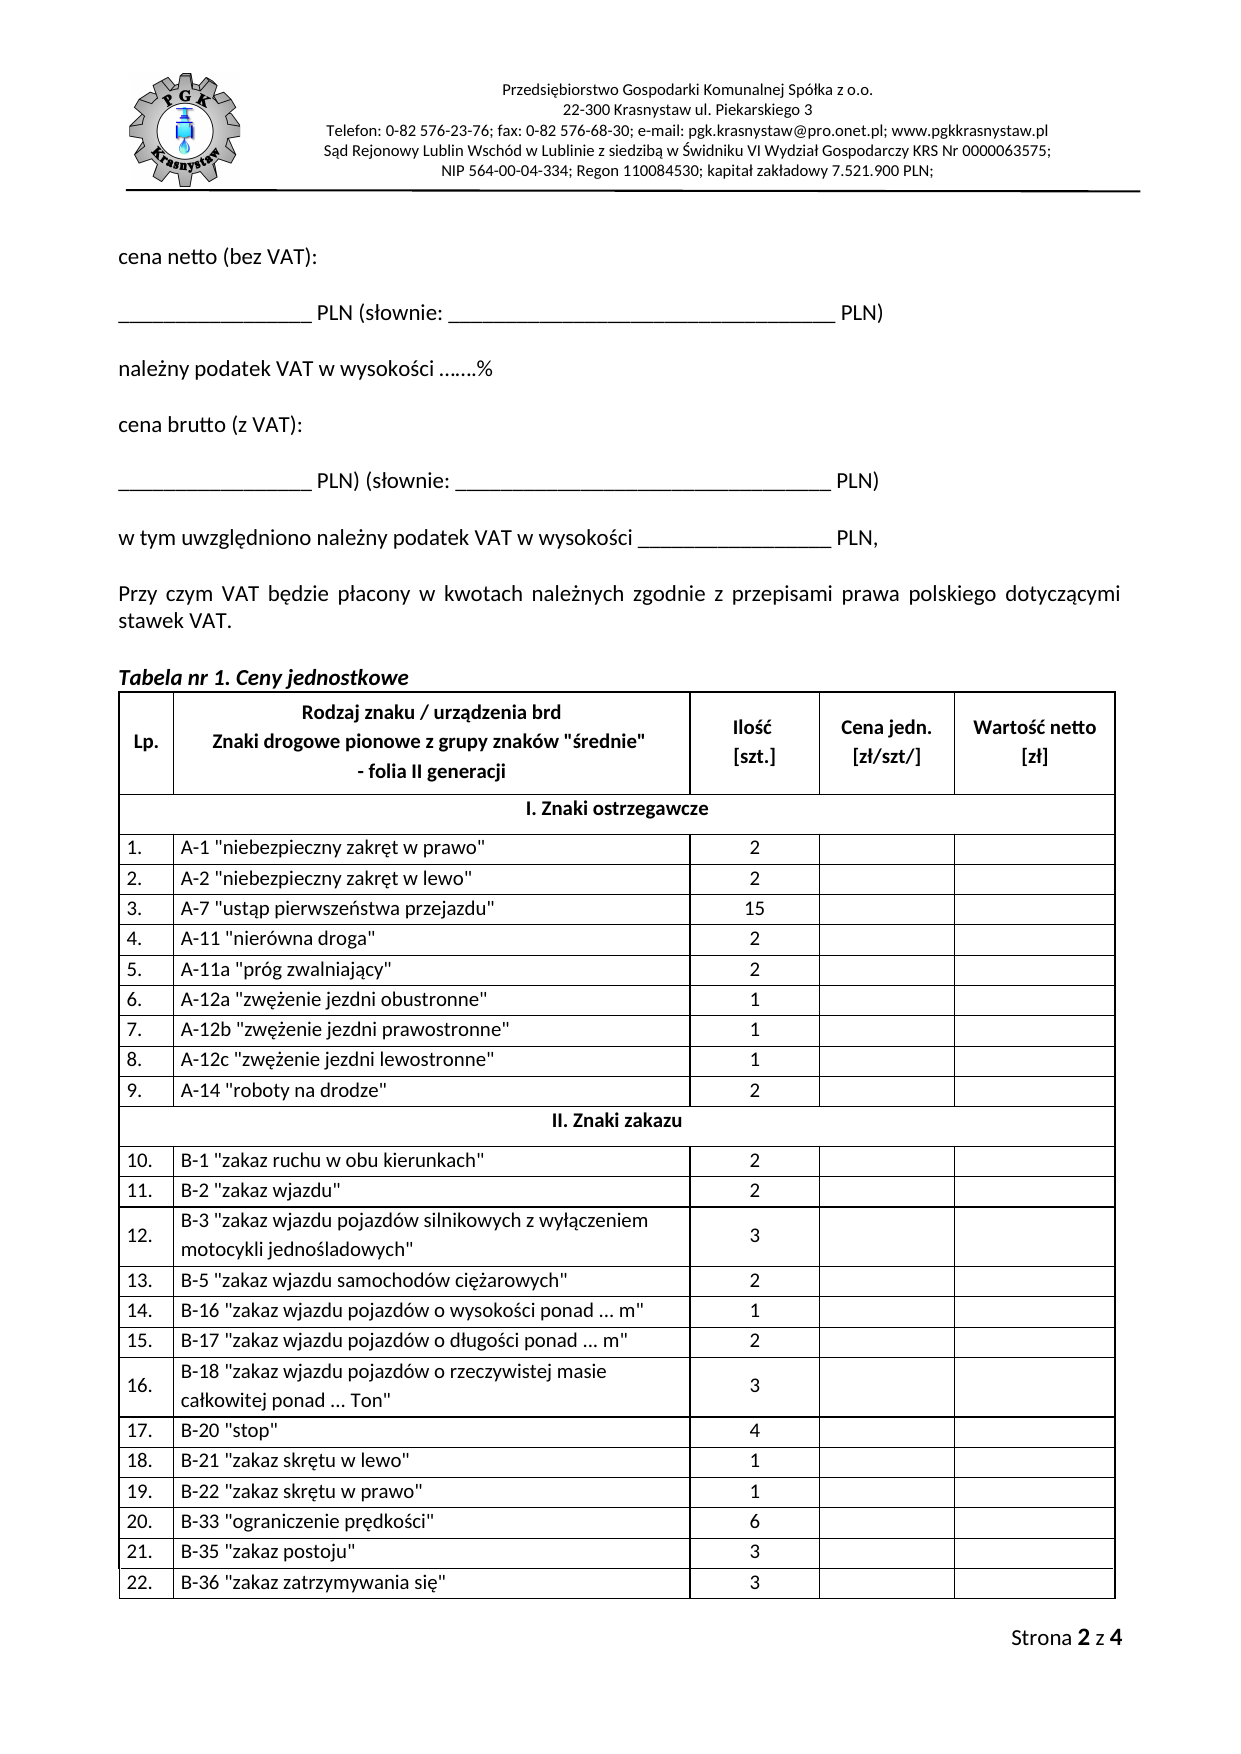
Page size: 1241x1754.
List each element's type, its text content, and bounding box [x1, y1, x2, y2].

table_cell 2 [691, 1267, 819, 1296]
table_cell [820, 835, 954, 864]
table_header Lp. [120, 693, 173, 794]
table_cell 3 [691, 1208, 819, 1266]
table_cell 1 [691, 1016, 819, 1046]
table_cell 2 [691, 865, 819, 894]
table_cell A-2 "niebezpieczny zakręt w lewo" [174, 865, 689, 894]
table_cell [955, 835, 1114, 864]
table_cell 6 [691, 1508, 819, 1538]
table_header Wartość netto [zł] [955, 693, 1114, 794]
table_cell 2 [691, 1328, 819, 1357]
table_cell 3. [120, 895, 173, 924]
table_cell 1. [120, 835, 173, 864]
table_cell 2 [691, 956, 819, 985]
table_cell [955, 865, 1114, 894]
table_cell A-1 "niebezpieczny zakręt w prawo" [174, 835, 689, 864]
table_cell [820, 1508, 954, 1538]
table_cell 17. [120, 1418, 173, 1447]
table_cell 3 [691, 1539, 819, 1568]
table_cell [955, 1539, 1114, 1568]
table_cell 2 [691, 835, 819, 864]
text Przy czym VAT będzie płacony w kwotach należnych zgodnie z przepisami prawa polskiego dotyczącymi stawek VAT. [118, 579, 1122, 635]
table_cell [955, 1016, 1114, 1046]
table_cell 8. [120, 1047, 173, 1076]
table_cell [955, 1177, 1114, 1206]
text w tym uwzględniono należny podatek VAT w wysokości _________________ PLN, [118, 523, 1122, 551]
table_cell [955, 1358, 1114, 1416]
table_cell [820, 1147, 954, 1176]
table_cell 1 [691, 1478, 819, 1507]
text cena netto (bez VAT): [118, 242, 1122, 270]
text _________________ PLN (słownie: __________________________________ PLN) [118, 298, 1122, 326]
table_cell [955, 1267, 1114, 1296]
table_cell 1 [691, 986, 819, 1015]
table_cell 2 [691, 925, 819, 955]
table_cell 4. [120, 925, 173, 955]
table_cell [820, 1047, 954, 1076]
table_cell [955, 1448, 1114, 1477]
table_cell [955, 925, 1114, 955]
table_cell 6. [120, 986, 173, 1015]
table_cell A-14 "roboty na drodze" [174, 1077, 689, 1106]
table_cell [955, 1508, 1114, 1538]
table_cell 14. [120, 1297, 173, 1327]
table_cell B-33 "ograniczenie prędkości" [174, 1508, 689, 1538]
table_cell [820, 1478, 954, 1507]
text Tabela nr 1. Ceny jednostkowe [118, 663, 1122, 691]
text należny podatek VAT w wysokości …….% [118, 354, 1122, 382]
table_cell B-5 "zakaz wjazdu samochodów ciężarowych" [174, 1267, 689, 1296]
table_cell [820, 1297, 954, 1327]
table_cell B-3 "zakaz wjazdu pojazdów silnikowych z wyłączeniem motocykli jednośladowych" [174, 1208, 689, 1266]
table_cell [820, 1418, 954, 1447]
text cena brutto (z VAT): [118, 411, 1122, 438]
table_cell A-12a "zwężenie jezdni obustronne" [174, 986, 689, 1015]
table_cell [820, 1077, 954, 1106]
text _________________ PLN) (słownie: _________________________________ PLN) [118, 467, 1122, 494]
table_cell [955, 956, 1114, 985]
table_cell [820, 956, 954, 985]
table_cell 3 [691, 1569, 819, 1598]
table_cell 22. [120, 1569, 173, 1598]
table_cell B-2 "zakaz wjazdu" [174, 1177, 689, 1206]
table_cell 5. [120, 956, 173, 985]
table_cell [955, 1568, 1114, 1598]
table_cell [820, 865, 954, 894]
table_cell [955, 1047, 1114, 1076]
table_cell A-12c "zwężenie jezdni lewostronne" [174, 1047, 689, 1076]
table_cell B-36 "zakaz zatrzymywania się" [174, 1569, 689, 1598]
table_cell [955, 895, 1114, 924]
table_cell 1 [691, 1047, 819, 1076]
table_cell 11. [120, 1177, 173, 1206]
table_header Ilość [szt.] [691, 693, 819, 794]
table_cell 21. [120, 1539, 173, 1568]
table_header Rodzaj znaku / urządzenia brd Znaki drogowe pionowe z grupy znaków "średnie" - folia II generacji [174, 693, 689, 794]
table_cell [820, 1448, 954, 1477]
table_cell 13. [120, 1267, 173, 1296]
table_cell B-21 "zakaz skrętu w lewo" [174, 1448, 689, 1477]
table_cell A-11 "nierówna droga" [174, 925, 689, 955]
table_cell [955, 1147, 1114, 1176]
table_cell 1 [691, 1448, 819, 1477]
table_cell [820, 1208, 954, 1266]
table_cell [820, 1539, 954, 1568]
table_cell [955, 1297, 1114, 1327]
table_cell [955, 1418, 1114, 1447]
table_cell 19. [120, 1478, 173, 1507]
table_cell [820, 1358, 954, 1416]
table_cell 16. [120, 1358, 173, 1416]
table_cell [820, 1177, 954, 1206]
table_cell 10. [120, 1147, 173, 1176]
table_cell B-35 "zakaz postoju" [174, 1539, 689, 1568]
table_cell [820, 986, 954, 1015]
table_cell 1 [691, 1297, 819, 1327]
table_cell [820, 1267, 954, 1296]
table_cell [955, 1208, 1114, 1266]
table_cell B-1 "zakaz ruchu w obu kierunkach" [174, 1147, 689, 1176]
table_cell 9. [120, 1077, 173, 1106]
table_cell B-20 "stop" [174, 1418, 689, 1447]
table_cell 20. [120, 1508, 173, 1538]
table_cell 2 [691, 1147, 819, 1176]
table_header Cena jedn. [zł/szt/] [820, 693, 954, 794]
table_cell 4 [691, 1418, 819, 1447]
table_cell 3 [691, 1358, 819, 1416]
picture [129, 73, 241, 187]
table_cell II. Znaki zakazu [120, 1107, 1114, 1146]
table_cell [820, 925, 954, 955]
table_cell [955, 986, 1114, 1015]
table_cell B-16 "zakaz wjazdu pojazdów o wysokości ponad ... m" [174, 1297, 689, 1327]
table_cell 15. [120, 1328, 173, 1357]
table_cell B-18 "zakaz wjazdu pojazdów o rzeczywistej masie całkowitej ponad ... Ton" [174, 1358, 689, 1416]
table_cell I. Znaki ostrzegawcze [120, 795, 1114, 833]
table_cell [955, 1077, 1114, 1106]
table_cell [820, 895, 954, 924]
table_cell 7. [120, 1016, 173, 1046]
table_cell 15 [691, 895, 819, 924]
table_cell [820, 1569, 954, 1598]
table_cell A-12b "zwężenie jezdni prawostronne" [174, 1016, 689, 1046]
table_cell B-17 "zakaz wjazdu pojazdów o długości ponad ... m" [174, 1328, 689, 1357]
table_cell [820, 1328, 954, 1357]
table_cell 12. [120, 1208, 173, 1266]
table_cell A-7 "ustąp pierwszeństwa przejazdu" [174, 895, 689, 924]
table_cell 2. [120, 865, 173, 894]
table_cell [955, 1478, 1114, 1507]
table_cell 2 [691, 1177, 819, 1206]
table_cell A-11a "próg zwalniający" [174, 956, 689, 985]
table_cell [955, 1328, 1114, 1357]
table_cell B-22 "zakaz skrętu w prawo" [174, 1478, 689, 1507]
table_cell 18. [120, 1448, 173, 1477]
table_cell [820, 1016, 954, 1046]
table_cell 2 [691, 1077, 819, 1106]
